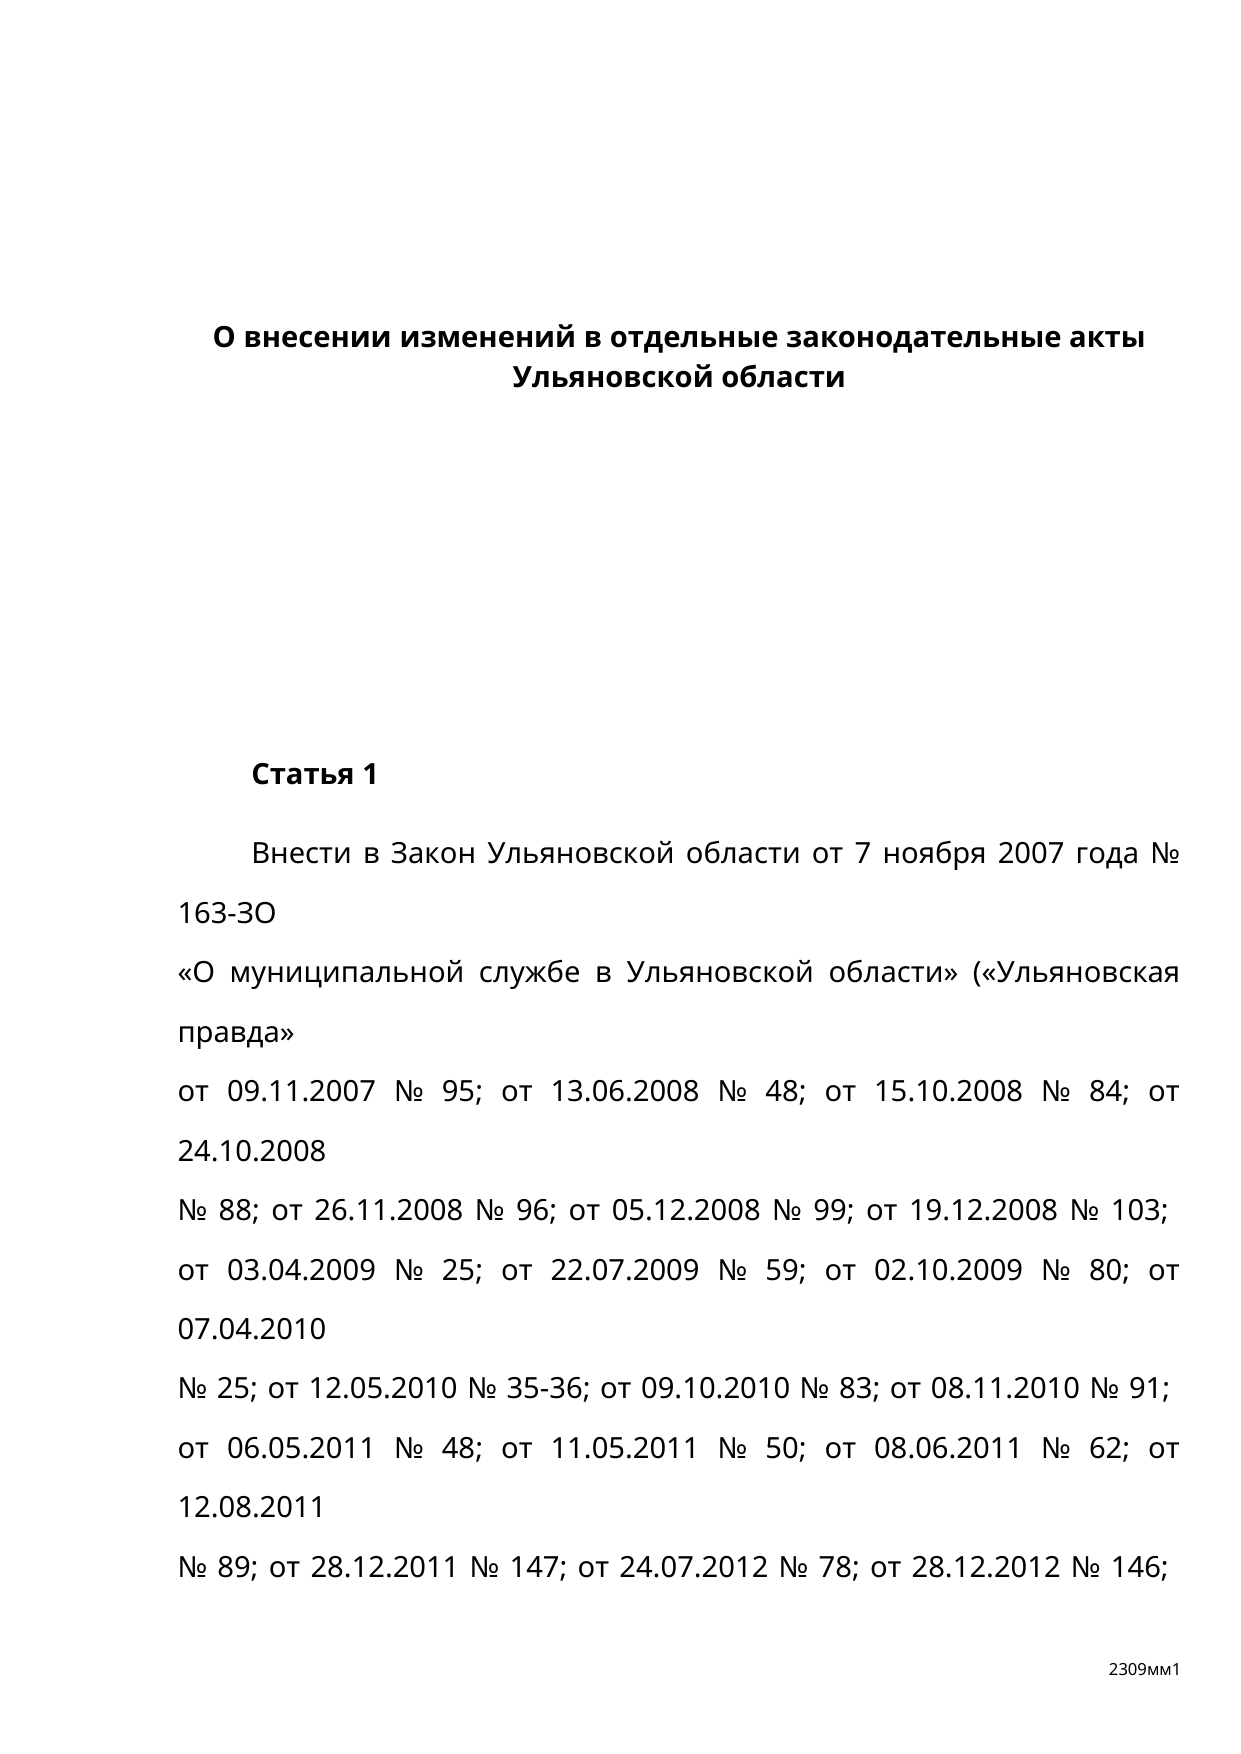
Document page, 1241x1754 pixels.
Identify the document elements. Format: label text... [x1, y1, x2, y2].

text Статья 1 [177, 753, 1181, 793]
text О внесении изменений в отдельные законодательные акты [177, 317, 1181, 356]
text Ульяновской области [177, 356, 1181, 396]
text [177, 832, 1181, 1586]
